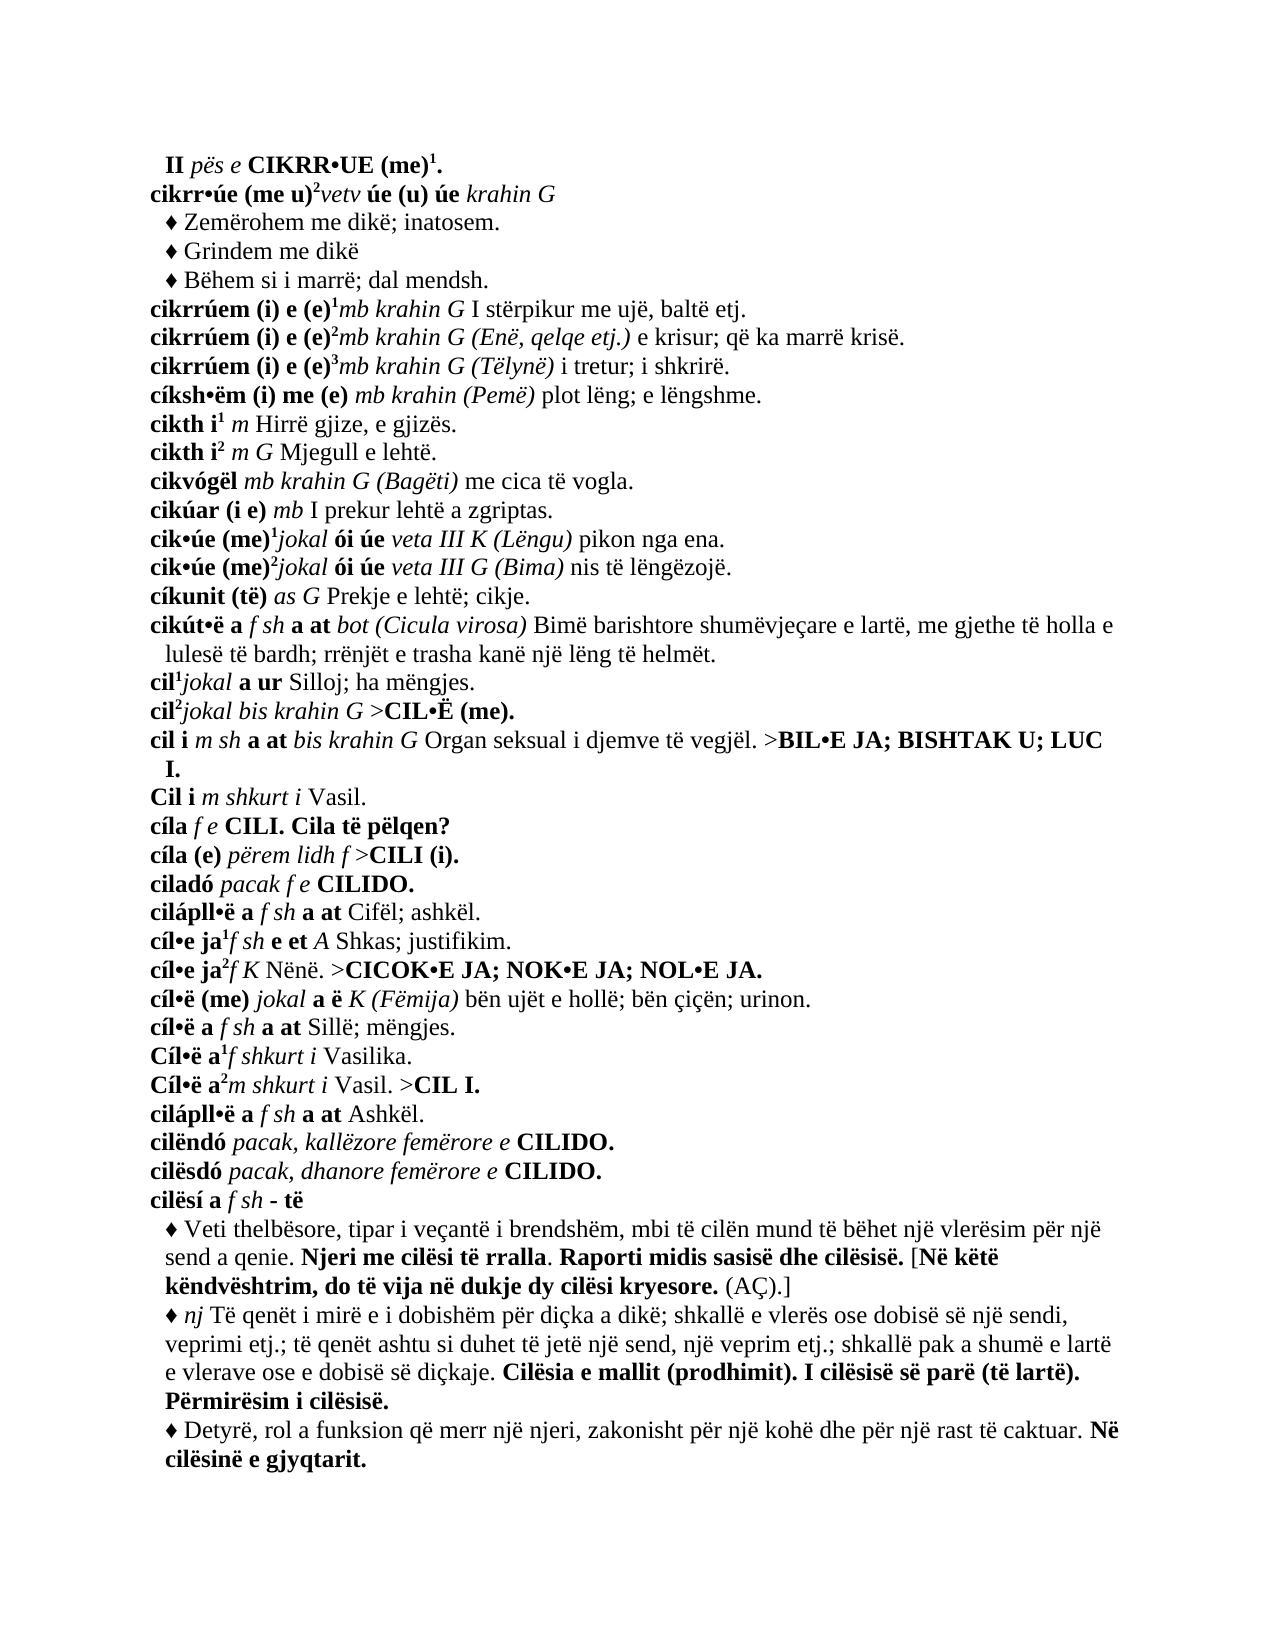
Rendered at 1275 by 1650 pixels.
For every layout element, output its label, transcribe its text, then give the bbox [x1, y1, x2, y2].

text cikút•ë a f sh a at bot (Cicula virosa) Bimë barishtore shumëvjeçare e lartë, me gjethe të holla e lulesë të bardh; rrënjët e trasha kanë një lëng të helmët. [150, 610, 1120, 667]
text Cíl•ë a1f shkurt i Vasilika. [150, 1041, 1120, 1070]
text cíla (e) përem lidh f >CILI (i). [150, 840, 1120, 869]
text cilësdó pacak, dhanore femërore e CILIDO. [150, 1156, 1120, 1185]
text cilápll•ë a f sh a at Ashkël. [150, 1099, 1120, 1127]
text cikvógël mb krahin G (Bagëti) me cica të vogla. [150, 466, 1120, 495]
text cikúar (i e) mb I prekur lehtë a zgriptas. [150, 495, 1120, 524]
text II pës e CIKRR•UE (me)1. [150, 150, 1120, 179]
text cikrr•úe (me u)2vetv úe (u) úe krahin G [150, 179, 1120, 207]
text cíl•e ja2f K Nënë. >CICOK•E JA; NOK•E JA; NOL•E JA. [150, 955, 1120, 984]
text cíksh•ëm (i) me (e) mb krahin (Pemë) plot lëng; e lëngshme. [150, 380, 1120, 409]
text cikth i2 m G Mjegull e lehtë. [150, 437, 1120, 466]
text cil1jokal a ur Silloj; ha mëngjes. [150, 667, 1120, 696]
text ciladó pacak f e CILIDO. [150, 869, 1120, 897]
text cíl•e ja1f sh e et A Shkas; justifikim. [150, 926, 1120, 955]
text ♦ Bëhem si i marrë; dal mendsh. [150, 265, 1120, 294]
text cikrrúem (i) e (e)1mb krahin G I stërpikur me ujë, baltë etj. [150, 294, 1120, 322]
text cilëndó pacak, kallëzore femërore e CILIDO. [150, 1127, 1120, 1156]
text cíl•ë (me) jokal a ë K (Fëmija) bën ujët e hollë; bën çiçën; urinon. [150, 984, 1120, 1012]
text ♦ Zemërohem me dikë; inatosem. [150, 207, 1120, 236]
text cikrrúem (i) e (e)2mb krahin G (Enë, qelqe etj.) e krisur; që ka marrë krisë. [150, 322, 1120, 351]
text cil i m sh a at bis krahin G Organ seksual i djemve të vegjël. >BIL•E JA; BISHTAK U; LUC I. [150, 725, 1120, 782]
text cikrrúem (i) e (e)3mb krahin G (Tëlynë) i tretur; i shkrirë. [150, 351, 1120, 380]
text cikth i1 m Hirrë gjize, e gjizës. [150, 409, 1120, 437]
text ♦ Detyrë, rol a funksion që merr një njeri, zakonisht për një kohë dhe për një rast të caktuar. Në cilësinë e gjyqtarit. [150, 1415, 1120, 1472]
text cíkunit (të) as G Prekje e lehtë; cikje. [150, 581, 1120, 610]
text Cíl•ë a2m shkurt i Vasil. >CIL I. [150, 1070, 1120, 1099]
text cíla f e CILI. Cila të pëlqen? [150, 811, 1120, 840]
text Cil i m shkurt i Vasil. [150, 782, 1120, 811]
text ♦ Veti thelbësore, tipar i veçantë i brendshëm, mbi të cilën mund të bëhet një vlerësim për një send a qenie. Njeri me cilësi të rralla. Raporti midis sasisë dhe cilësisë. [Në këtë këndvështrim, do të vija në dukje dy cilësi kryesore. (AÇ).] [150, 1214, 1120, 1300]
text cilësí a f sh - të [150, 1185, 1120, 1214]
text cíl•ë a f sh a at Sillë; mëngjes. [150, 1012, 1120, 1041]
text cilápll•ë a f sh a at Cifël; ashkël. [150, 897, 1120, 926]
text cik•úe (me)1jokal ói úe veta III K (Lëngu) pikon nga ena. [150, 524, 1120, 552]
text ♦ nj Të qenët i mirë e i dobishëm për diçka a dikë; shkallë e vlerës ose dobisë së një sendi, veprimi etj.; të qenët ashtu si duhet të jetë një send, një veprim etj.; shkallë pak a shumë e lartë e vlerave ose e dobisë së diçkaje. Cilësia e mallit (prodhimit). I cilësisë së parë (të lartë). Përmirësim i cilësisë. [150, 1300, 1120, 1415]
text cik•úe (me)2jokal ói úe veta III G (Bima) nis të lëngëzojë. [150, 552, 1120, 581]
text ♦ Grindem me dikë [150, 236, 1120, 265]
text cil2jokal bis krahin G >CIL•Ë (me). [150, 696, 1120, 725]
